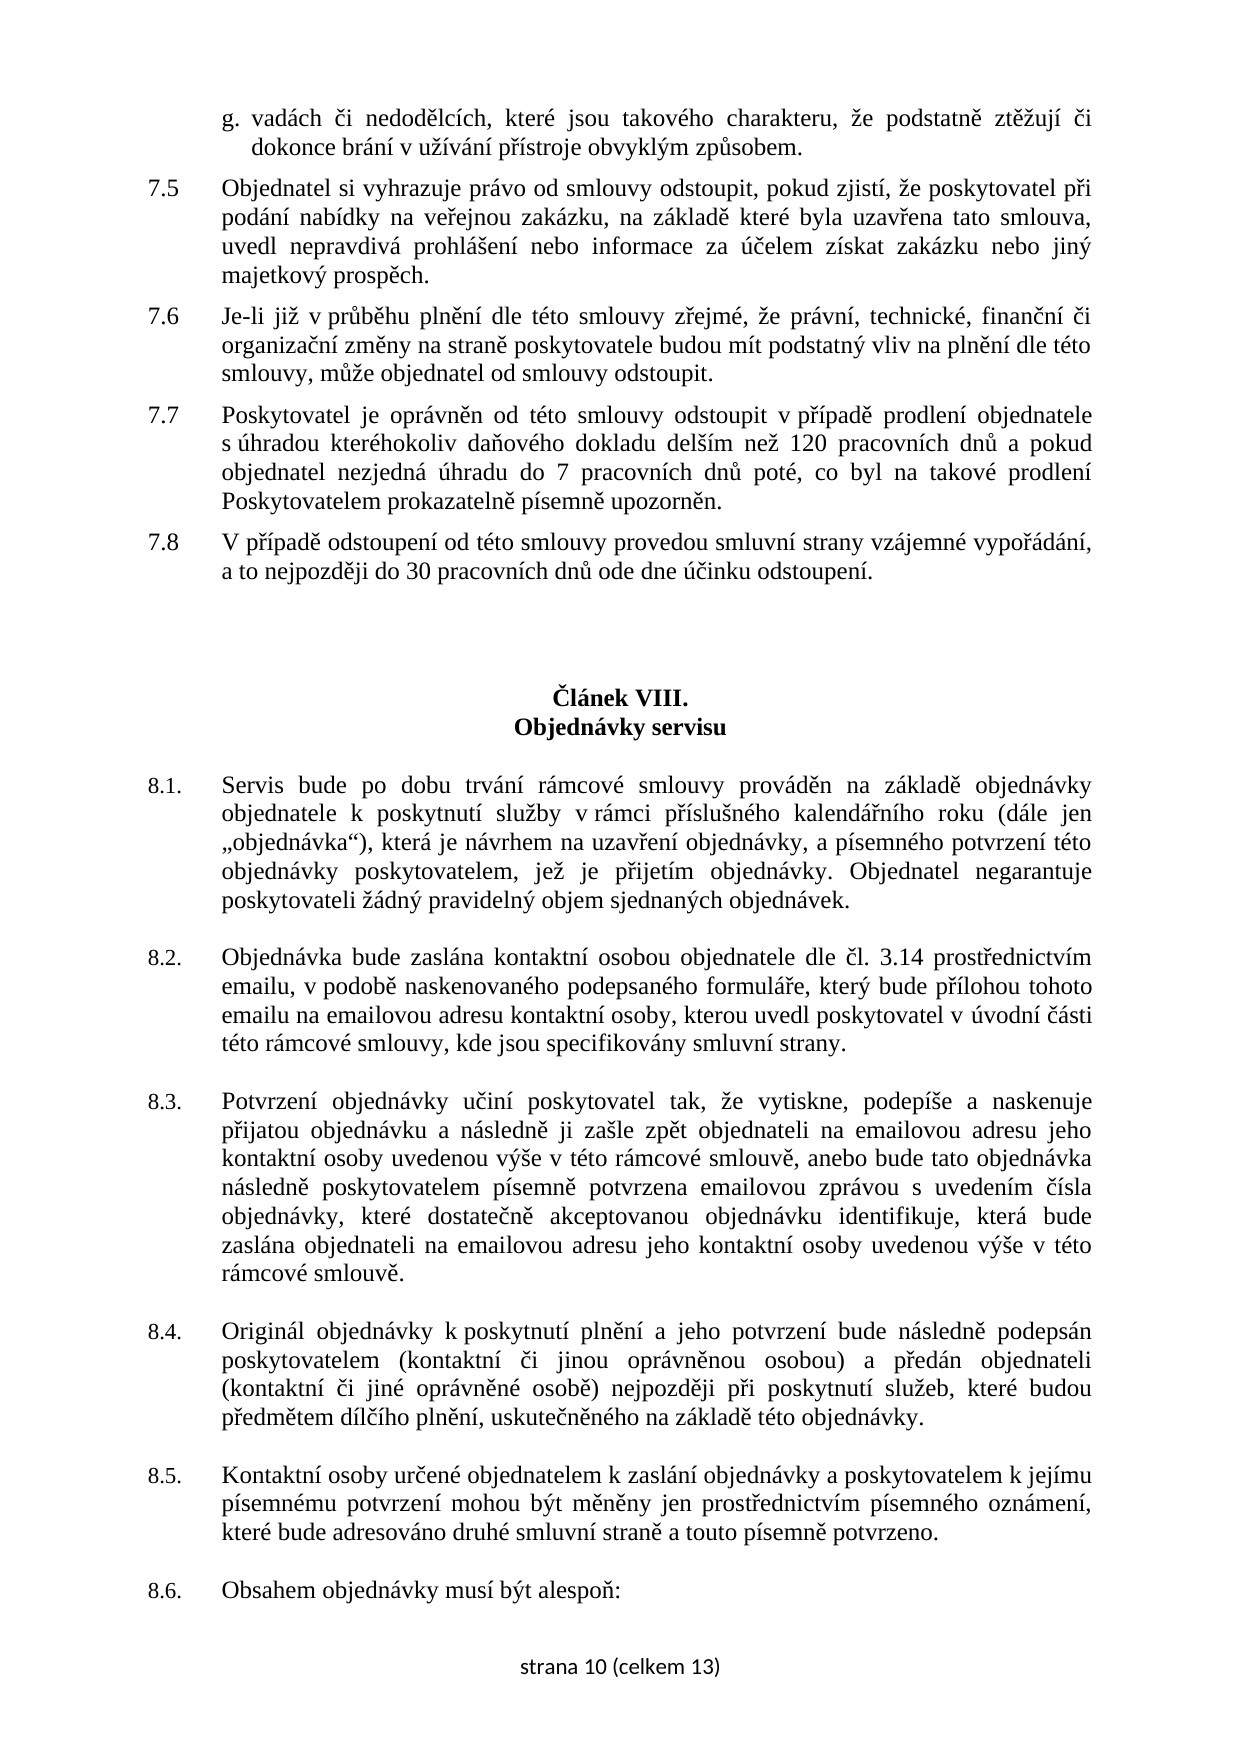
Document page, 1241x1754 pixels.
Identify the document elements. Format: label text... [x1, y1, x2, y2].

list V případě odstoupení od této smlouvy provedou smluvní strany vzájemné vypořádání, a to nejpozději do 30 pracovních dnů ode dne účinku odstoupení. [148, 527, 1093, 585]
list vadách či nedodělcích, které jsou takového charakteru, že podstatně ztěžují či dokonce brání v užívání přístroje obvyklým způsobem. [221, 103, 1093, 161]
list Objednávka bude zaslána kontaktní osobou objednatele dle čl. 3.14 prostřednictvím emailu, v podobě naskenovaného podepsaného formuláře, který bude přílohou tohoto emailu na emailovou adresu kontaktní osoby, kterou uvedl poskytovatel v úvodní části této rámcové smlouvy, kde jsou specifikovány smluvní strany. [148, 942, 1093, 1057]
list Originál objednávky k poskytnutí plnění a jeho potvrzení bude následně podepsán poskytovatelem (kontaktní či jinou oprávněnou osobou) a předán objednateli (kontaktní či jiné oprávněné osobě) nejpozději při poskytnutí služeb, které budou předmětem dílčího plnění, uskutečněného na základě této objednávky. [148, 1316, 1093, 1431]
list Poskytovatel je oprávněn od této smlouvy odstoupit v případě prodlení objednatele s úhradou kteréhokoliv daňového dokladu delším než 120 pracovních dnů a pokud objednatel nezjedná úhradu do 7 pracovních dnů poté, co byl na takové prodlení Poskytovatelem prokazatelně písemně upozorněn. [148, 400, 1093, 515]
list Servis bude po dobu trvání rámcové smlouvy prováděn na základě objednávky objednatele k poskytnutí služby v rámci příslušného kalendářního roku (dále jen „objednávka“), která je návrhem na uzavření objednávky, a písemného potvrzení této objednávky poskytovatelem, jež je přijetím objednávky. Objednatel negarantuje poskytovateli žádný pravidelný objem sjednaných objednávek. [148, 770, 1093, 913]
text Článek VIII. [148, 683, 1093, 712]
list Objednávky servisu [148, 712, 1093, 741]
list Objednatel si vyhrazuje právo od smlouvy odstoupit, pokud zjistí, že poskytovatel při podání nabídky na veřejnou zakázku, na základě které byla uzavřena tato smlouva, uvedl nepravdivá prohlášení nebo informace za účelem získat zakázku nebo jiný majetkový prospěch. [148, 173, 1093, 288]
list Obsahem objednávky musí být alespoň: [148, 1575, 1093, 1603]
list Kontaktní osoby určené objednatelem k zaslání objednávky a poskytovatelem k jejímu písemnému potvrzení mohou být měněny jen prostřednictvím písemného oznámení, které bude adresováno druhé smluvní straně a touto písemně potvrzeno. [148, 1460, 1093, 1546]
list Je-li již v průběhu plnění dle této smlouvy zřejmé, že právní, technické, finanční či organizační změny na straně poskytovatele budou mít podstatný vliv na plnění dle této smlouvy, může objednatel od smlouvy odstoupit. [148, 301, 1093, 387]
list Potvrzení objednávky učiní poskytovatel tak, že vytiskne, podepíše a naskenuje přijatou objednávku a následně ji zašle zpět objednateli na emailovou adresu jeho kontaktní osoby uvedenou výše v této rámcové smlouvě, anebo bude tato objednávka následně poskytovatelem písemně potvrzena emailovou zprávou s uvedením čísla objednávky, které dostatečně akceptovanou objednávku identifikuje, která bude zaslána objednateli na emailovou adresu jeho kontaktní osoby uvedenou výše v této rámcové smlouvě. [148, 1086, 1093, 1287]
